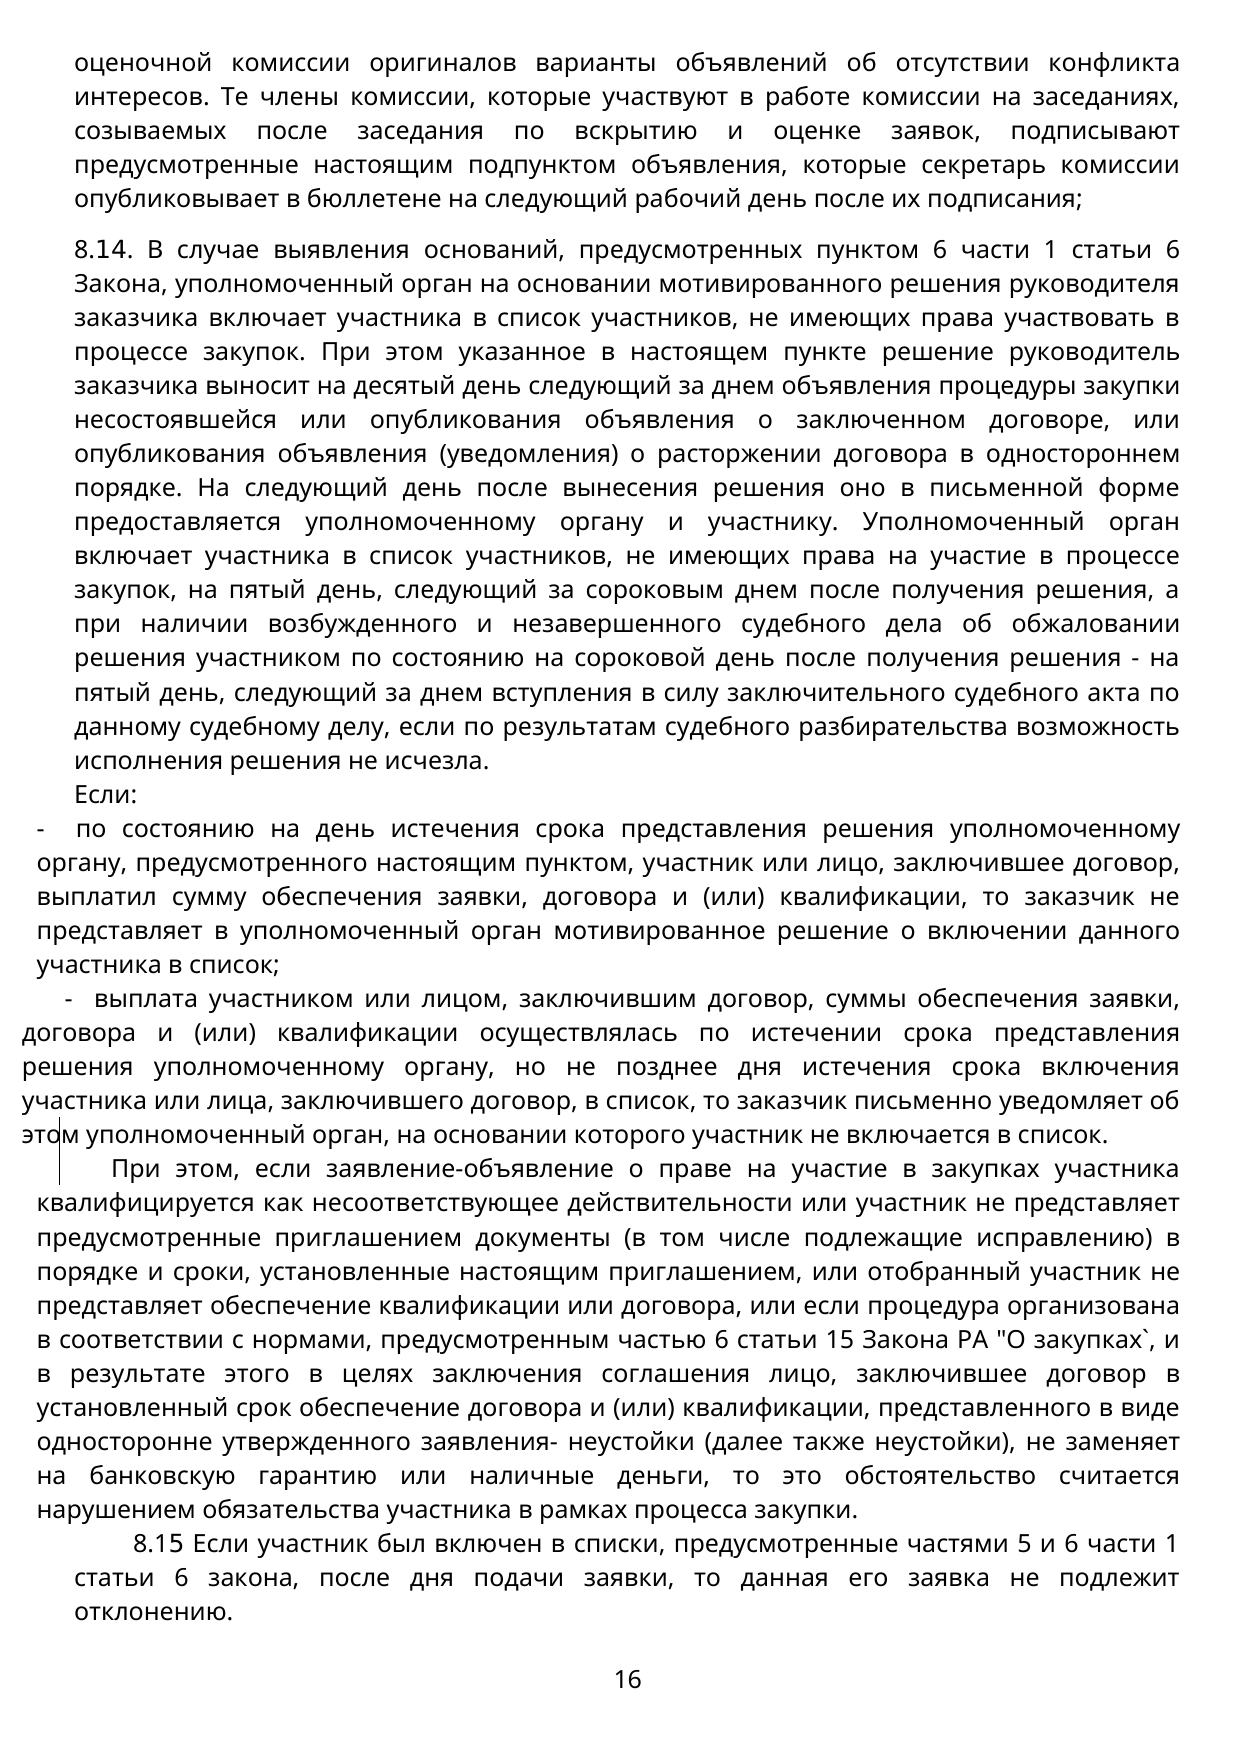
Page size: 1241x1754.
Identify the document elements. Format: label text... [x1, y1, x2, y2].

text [74, 44, 1181, 215]
text При этом, если заявление-объявление о праве на участие в закупках участника квалифицируется как несоответствующее действительности или участник не представляет предусмотренные приглашением документы (в том числе подлежащие исправлению) в порядке и сроки, установленные настоящим приглашением, или отобранный участник не представляет обеспечение квалификации или договора, или если процедура организована в соответствии с нормами, предусмотренным частью 6 статьи 15 Закона РА "О закупках`, и в результате этого в целях заключения соглашения лицо, заключившее договор в установленный срок обеспечение договора и (или) квалификации, представленного в виде односторонне утвержденного заявления- неустойки (далее также неустойки), не заменяет на банковскую гарантию или наличные деньги, то это обстоятельство считается нарушением обязательства участника в рамках процесса закупки. [36, 1151, 1181, 1526]
text 8.14. В случае выявления оснований, предусмотренных пунктом 6 части 1 статьи 6 Закона, уполномоченный орган на основании мотивированного решения руководителя заказчика включает участника в список участников, не имеющих права участвовать в процессе закупок. При этом указанное в настоящем пункте решение руководитель заказчика выносит на десятый день следующий за днем объявления процедуры закупки несостоявшейся или опубликования объявления о заключенном договоре, или опубликования объявления (уведомления) о расторжении договора в одностороннем порядке. На следующий день после вынесения решения оно в письменной форме предоставляется уполномоченному органу и участнику. Уполномоченный орган включает участника в список участников, не имеющих права на участие в процессе закупок, на пятый день, следующий за сороковым днем после получения решения, а при наличии возбужденного и незавершенного судебного дела об обжаловании решения участником по состоянию на сороковой день после получения решения - на пятый день, следующий за днем вступления в силу заключительного судебного акта по данному судебному делу, если по результатам судебного разбирательства возможность исполнения решения не исчезла. [74, 231, 1181, 776]
text Если: [74, 776, 1181, 810]
text 8.15 Если участник был включен в списки, предусмотренные частями 5 и 6 части 1 статьи 6 закона, после дня подачи заявки, то данная его заявка не подлежит отклонению. [74, 1526, 1181, 1628]
text - выплата участником или лицом, заключившим договор, суммы обеспечения заявки, договора и (или) квалификации осуществлялась по истечении срока представления решения уполномоченному органу, но не позднее дня истечения срока включения участника или лица, заключившего договор, в список, то заказчик письменно уведомляет об этом уполномоченный орган, на основании которого участник не включается в список. [22, 981, 1181, 1151]
text - по состоянию на день истечения срока представления решения уполномоченному органу, предусмотренного настоящим пунктом, участник или лицо, заключившее договор, выплатил сумму обеспечения заявки, договора и (или) квалификации, то заказчик не представляет в уполномоченный орган мотивированное решение о включении данного участника в список; [36, 810, 1181, 981]
